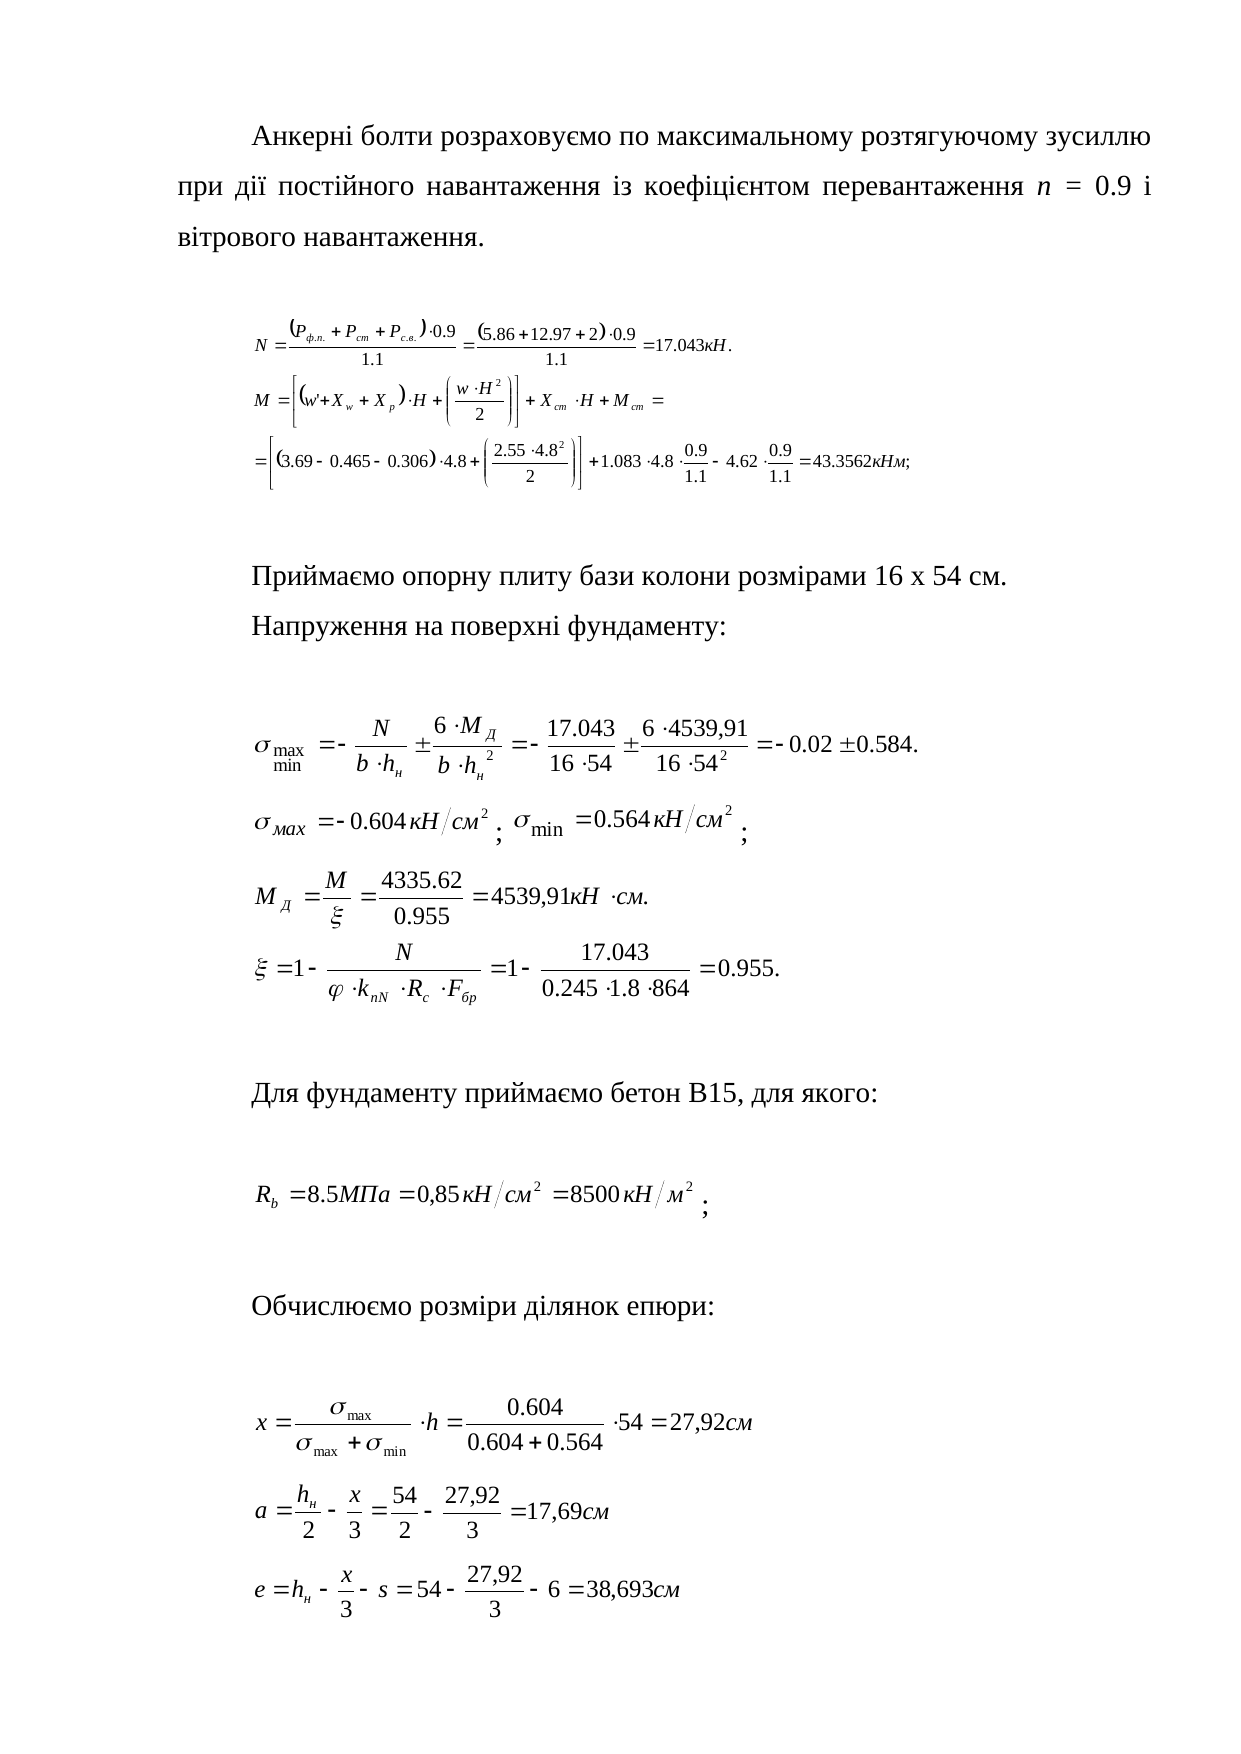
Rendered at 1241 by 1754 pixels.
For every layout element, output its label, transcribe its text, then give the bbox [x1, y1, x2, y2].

text Анкерні болти розраховуємо по максимальному розтягуючому зусиллю при дії постійного навантаження із коефіцієнтом перевантаження n = 0.9 і вітрового навантаження. [177, 118, 1152, 252]
text ; [177, 1176, 1152, 1221]
text Для фундаменту приймаємо бетон В15, для якого: [177, 1075, 1152, 1108]
text Напруження на поверхні фундаменту: [177, 608, 1152, 641]
text ; ; [177, 799, 1152, 848]
text Приймаємо опорну плиту бази колони розмірами 16 х . [177, 558, 1152, 591]
text Обчислюємо розміри ділянок епюри: [177, 1288, 1152, 1322]
